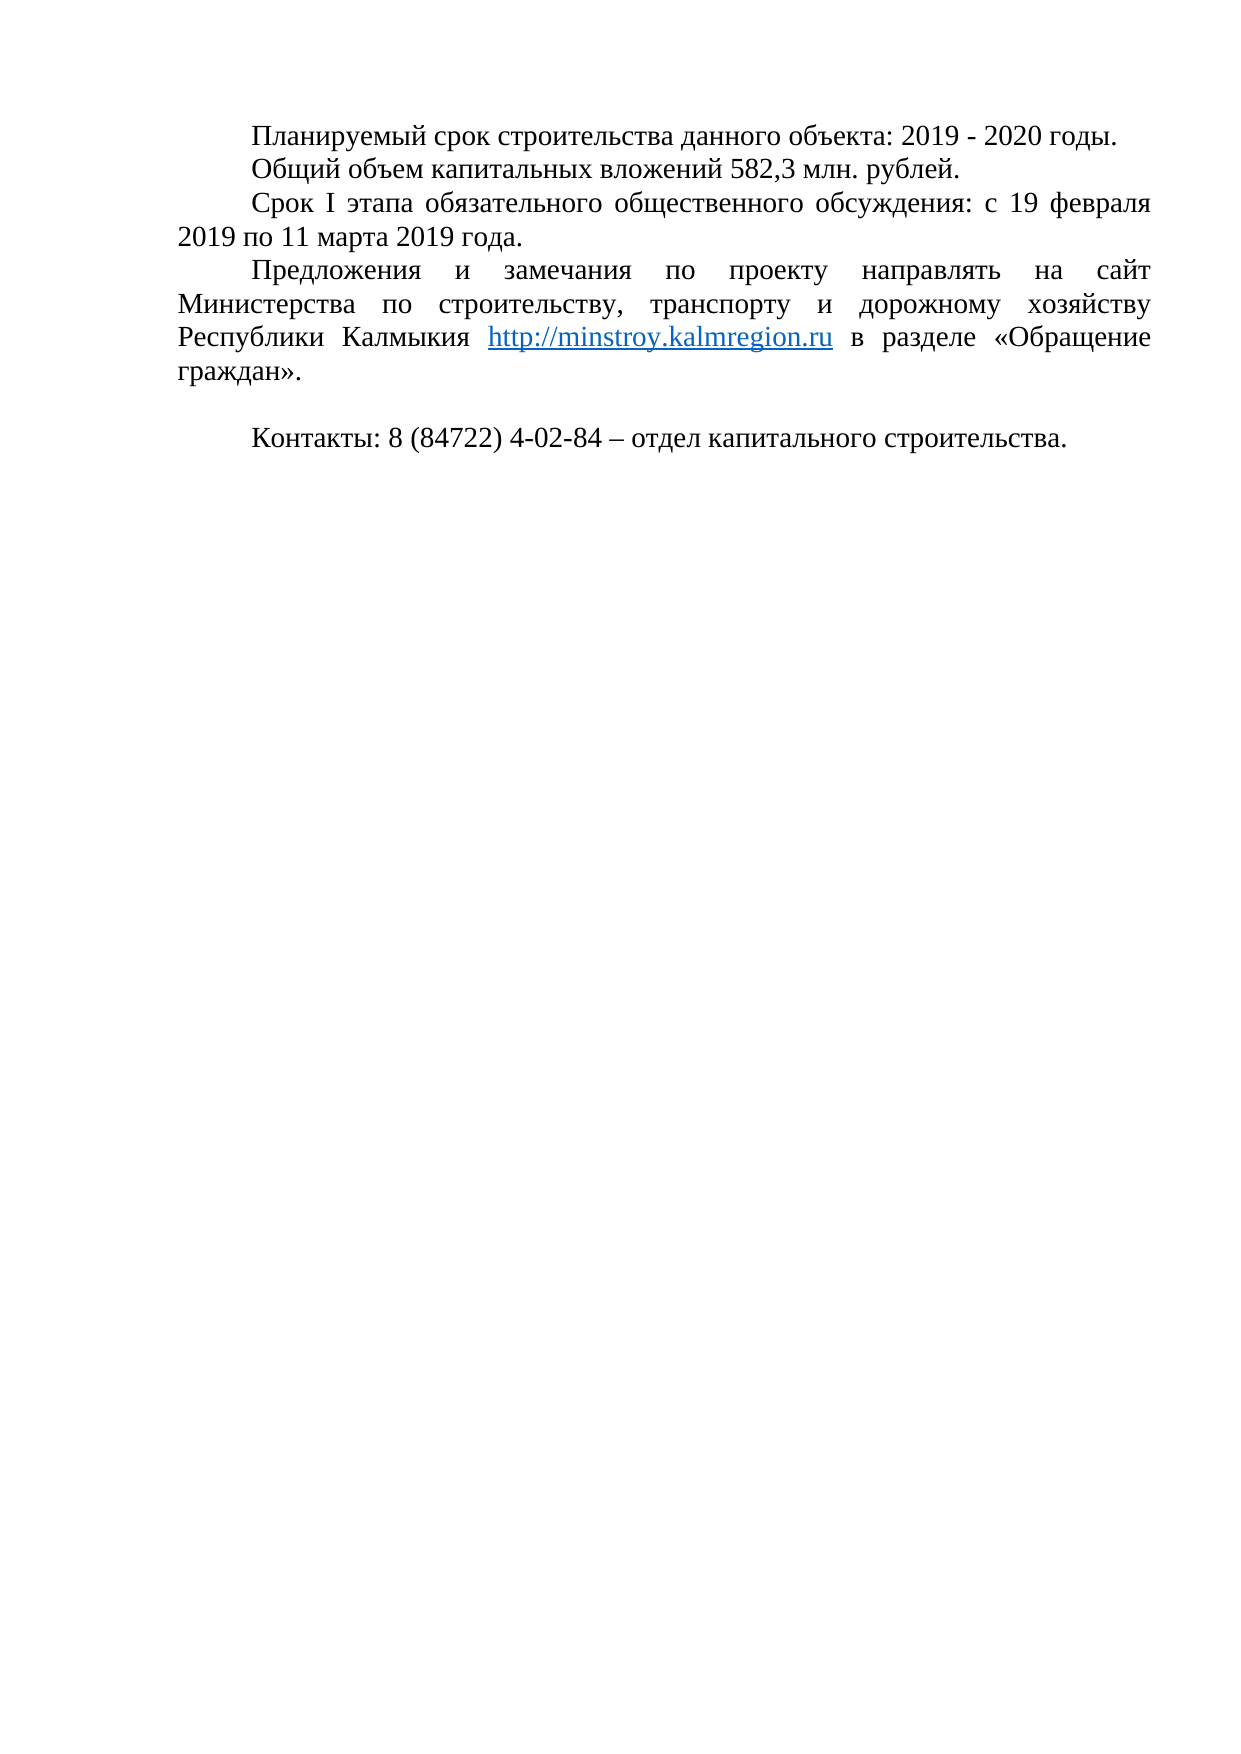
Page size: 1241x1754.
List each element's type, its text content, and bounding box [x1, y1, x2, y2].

text Предложения и замечания по проекту направлять на сайт Министерства по строительству, транспорту и дорожному хозяйству Республики Калмыкия http://minstroy.kalmregion.ru в разделе «Обращение граждан». [177, 252, 1152, 386]
text Срок I этапа обязательного общественного обсуждения: с 19 февраля 2019 по 11 марта 2019 года. [177, 185, 1152, 252]
text Контакты: 8 (84722) 4-02-84 – отдел капитального строительства. [177, 420, 1152, 453]
text Планируемый срок строительства данного объекта: 2019 - 2020 годы. [177, 118, 1152, 152]
text Общий объем капитальных вложений 582,3 млн. рублей. [177, 152, 1152, 185]
